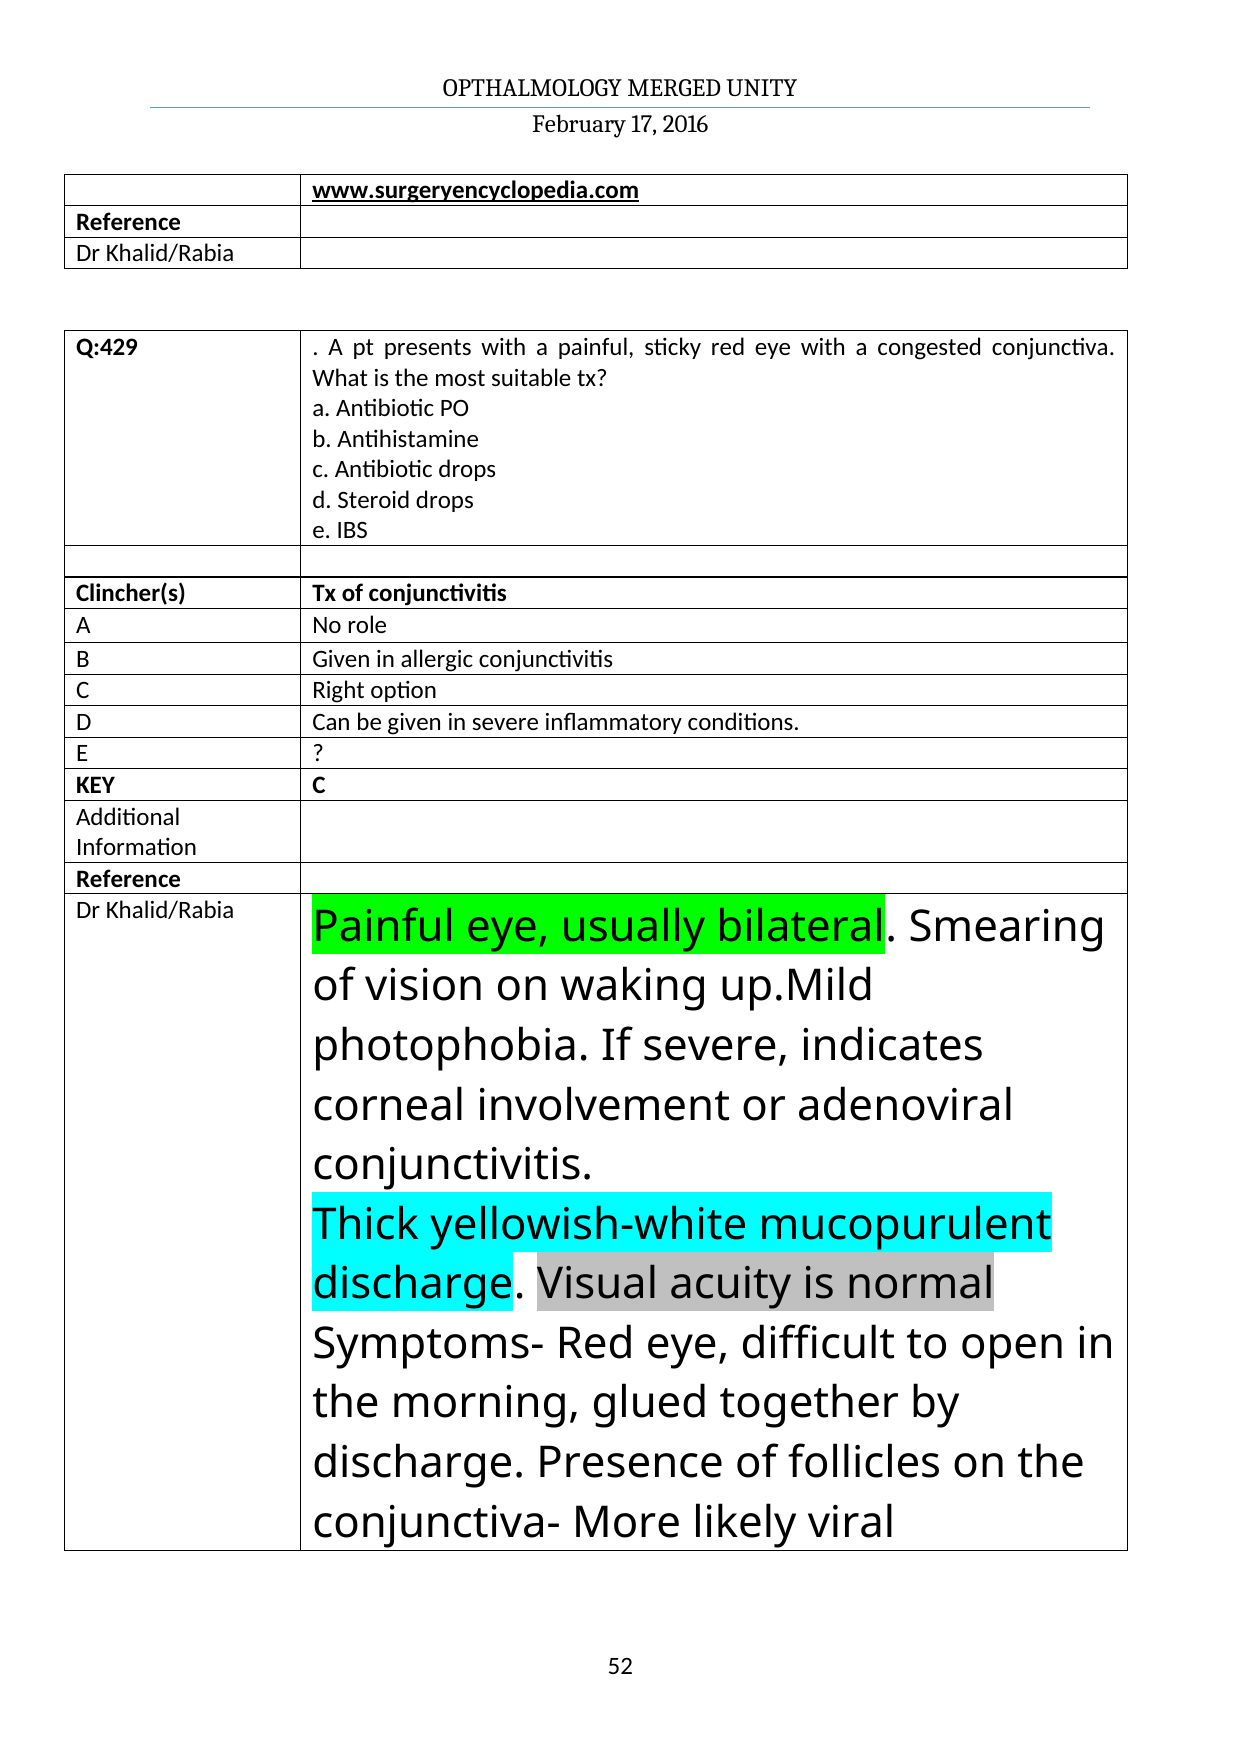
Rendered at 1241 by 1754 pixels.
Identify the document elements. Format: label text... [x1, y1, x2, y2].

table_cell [301, 175, 1127, 205]
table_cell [65, 175, 300, 205]
table_cell Given in allergic conjunctivitis [301, 643, 1127, 673]
table_cell [301, 801, 1127, 862]
table_cell Dr Khalid/Rabia [65, 894, 300, 1550]
table_cell Reference [65, 863, 300, 893]
table_cell [301, 238, 1127, 268]
table_cell D [65, 706, 300, 737]
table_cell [301, 894, 1127, 1550]
table_cell [65, 546, 300, 576]
table_header . A pt presents with a painful, sticky red eye with a congested conjunctiva. What is the most suitable tx? a. Antibiotic PO b. Antihistamine c. Antibiotic drops d. Steroid drops e. IBS [301, 331, 1127, 545]
table_cell Clincher(s) [65, 578, 300, 608]
table_cell E [65, 738, 300, 768]
table_cell [301, 863, 1127, 893]
table_cell KEY [65, 769, 300, 800]
table_cell Additional Information [65, 801, 300, 862]
table_cell No role [301, 609, 1127, 642]
table_cell [301, 546, 1127, 576]
table_cell Can be given in severe inflammatory conditions. [301, 706, 1127, 737]
table_header Q:429 [65, 331, 300, 545]
table_cell Dr Khalid/Rabia [65, 238, 300, 268]
table_cell ? [301, 738, 1127, 768]
table_cell C [65, 675, 300, 705]
table_cell A [65, 609, 300, 642]
table_cell C [301, 769, 1127, 800]
table_cell [301, 206, 1127, 237]
table_cell Reference [65, 206, 300, 237]
table_cell Tx of conjunctivitis [301, 578, 1127, 608]
table_cell Right option [301, 675, 1127, 705]
table_cell B [65, 643, 300, 673]
